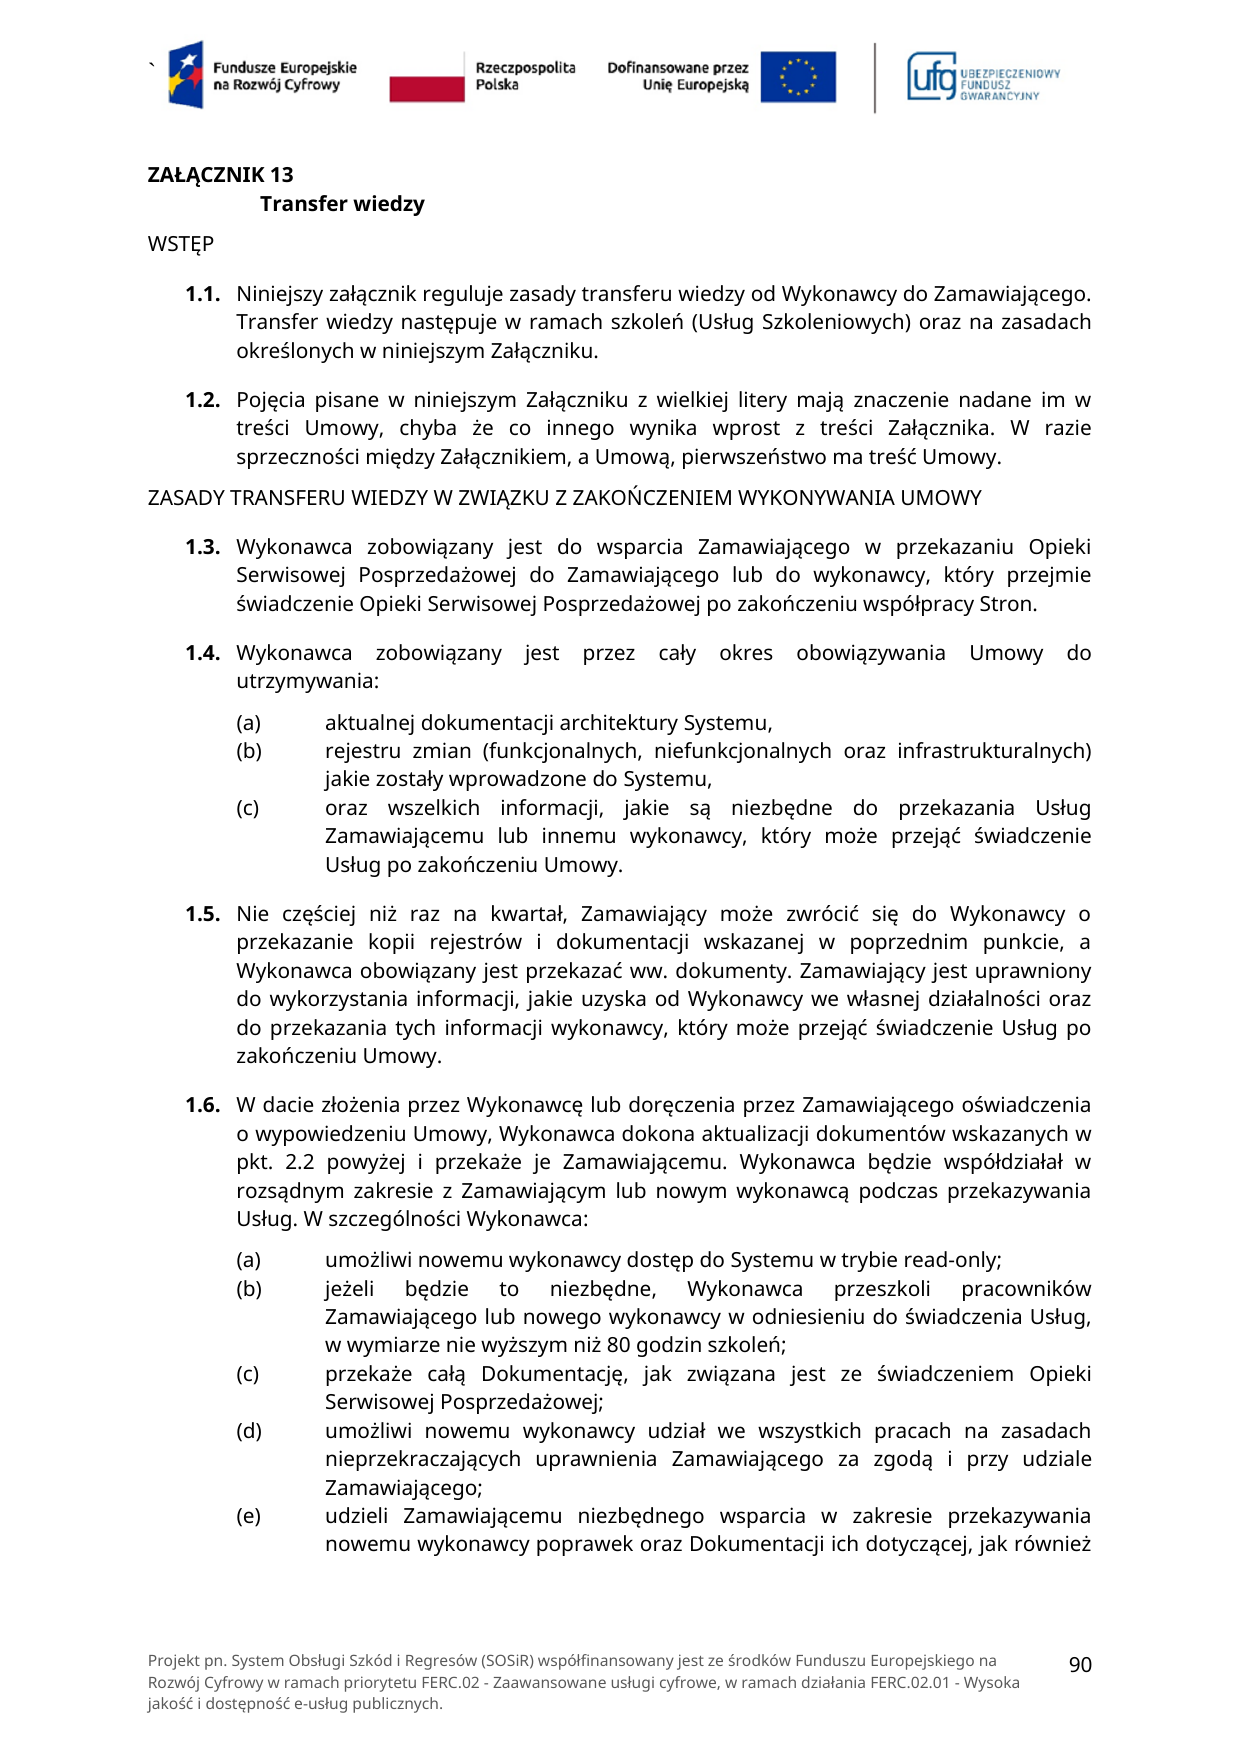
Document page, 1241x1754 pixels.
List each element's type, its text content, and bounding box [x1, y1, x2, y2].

subtitle Wykonawca zobowiązany jest przez cały okres obowiązywania Umowy do utrzymywania: [185, 638, 1092, 695]
subtitle Wykonawca zobowiązany jest do wsparcia Zamawiającego w przekazaniu Opieki Serwisowej Posprzedażowej do Zamawiającego lub do wykonawcy, który przejmie świadczenie Opieki Serwisowej Posprzedażowej po zakończeniu współpracy Stron. [185, 532, 1092, 617]
subtitle Nie częściej niż raz na kwartał, Zamawiający może zwrócić się do Wykonawcy o przekazanie kopii rejestrów i dokumentacji wskazanej w poprzednim punkcie, a Wykonawca obowiązany jest przekazać ww. dokumenty. Zamawiający jest uprawniony do wykorzystania informacji, jakie uzyska od Wykonawcy we własnej działalności oraz do przekazania tych informacji wykonawcy, który może przejąć świadczenie Usług po zakończeniu Umowy. [185, 899, 1092, 1070]
subtitle umożliwi nowemu wykonawcy udział we wszystkich pracach na zasadach nieprzekraczających uprawnienia Zamawiającego za zgodą i przy udziale Zamawiającego; [236, 1416, 1092, 1501]
subtitle aktualnej dokumentacji architektury Systemu, [236, 708, 1092, 736]
subtitle jeżeli będzie to niezbędne, Wykonawca przeszkoli pracowników Zamawiającego lub nowego wykonawcy w odniesieniu do świadczenia Usług, w wymiarze nie wyższym niż 80 godzin szkoleń; [236, 1274, 1092, 1359]
text ZASADY TRANSFERU WIEDZY W ZWIĄZKU Z ZAKOŃCZENIEM WYKONYWANIA UMOWY [148, 483, 1092, 511]
subtitle Pojęcia pisane w niniejszym Załączniku z wielkiej litery mają znaczenie nadane im w treści Umowy, chyba że co innego wynika wprost z treści Załącznika. W razie sprzeczności między Załącznikiem, a Umową, pierwszeństwo ma treść Umowy. [185, 385, 1092, 470]
subtitle rejestru zmian (funkcjonalnych, niefunkcjonalnych oraz infrastrukturalnych) jakie zostały wprowadzone do Systemu, [236, 736, 1092, 793]
subtitle W dacie złożenia przez Wykonawcę lub doręczenia przez Zamawiającego oświadczenia o wypowiedzeniu Umowy, Wykonawca dokona aktualizacji dokumentów wskazanych w pkt. 2.2 powyżej i przekaże je Zamawiającemu. Wykonawca będzie współdziałał w rozsądnym zakresie z Zamawiającym lub nowym wykonawcą podczas przekazywania Usług. W szczególności Wykonawca: [185, 1091, 1092, 1233]
subtitle Niniejszy załącznik reguluje zasady transferu wiedzy od Wykonawcy do Zamawiającego. Transfer wiedzy następuje w ramach szkoleń (Usług Szkoleniowych) oraz na zasadach określonych w niniejszym Załączniku. [185, 279, 1092, 364]
text ZAŁĄCZNIK 13 Transfer wiedzy [148, 160, 1086, 217]
subtitle oraz wszelkich informacji, jakie są niezbędne do przekazania Usług Zamawiającemu lub innemu wykonawcy, który może przejąć świadczenie Usług po zakończeniu Umowy. [236, 793, 1092, 878]
text WSTĘP [148, 229, 1092, 258]
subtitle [236, 1501, 1092, 1558]
subtitle umożliwi nowemu wykonawcy dostęp do Systemu w trybie read-only; [236, 1245, 1092, 1274]
subtitle przekaże całą Dokumentację, jak związana jest ze świadczeniem Opieki Serwisowej Posprzedażowej; [236, 1359, 1092, 1416]
picture [147, 21, 1093, 130]
